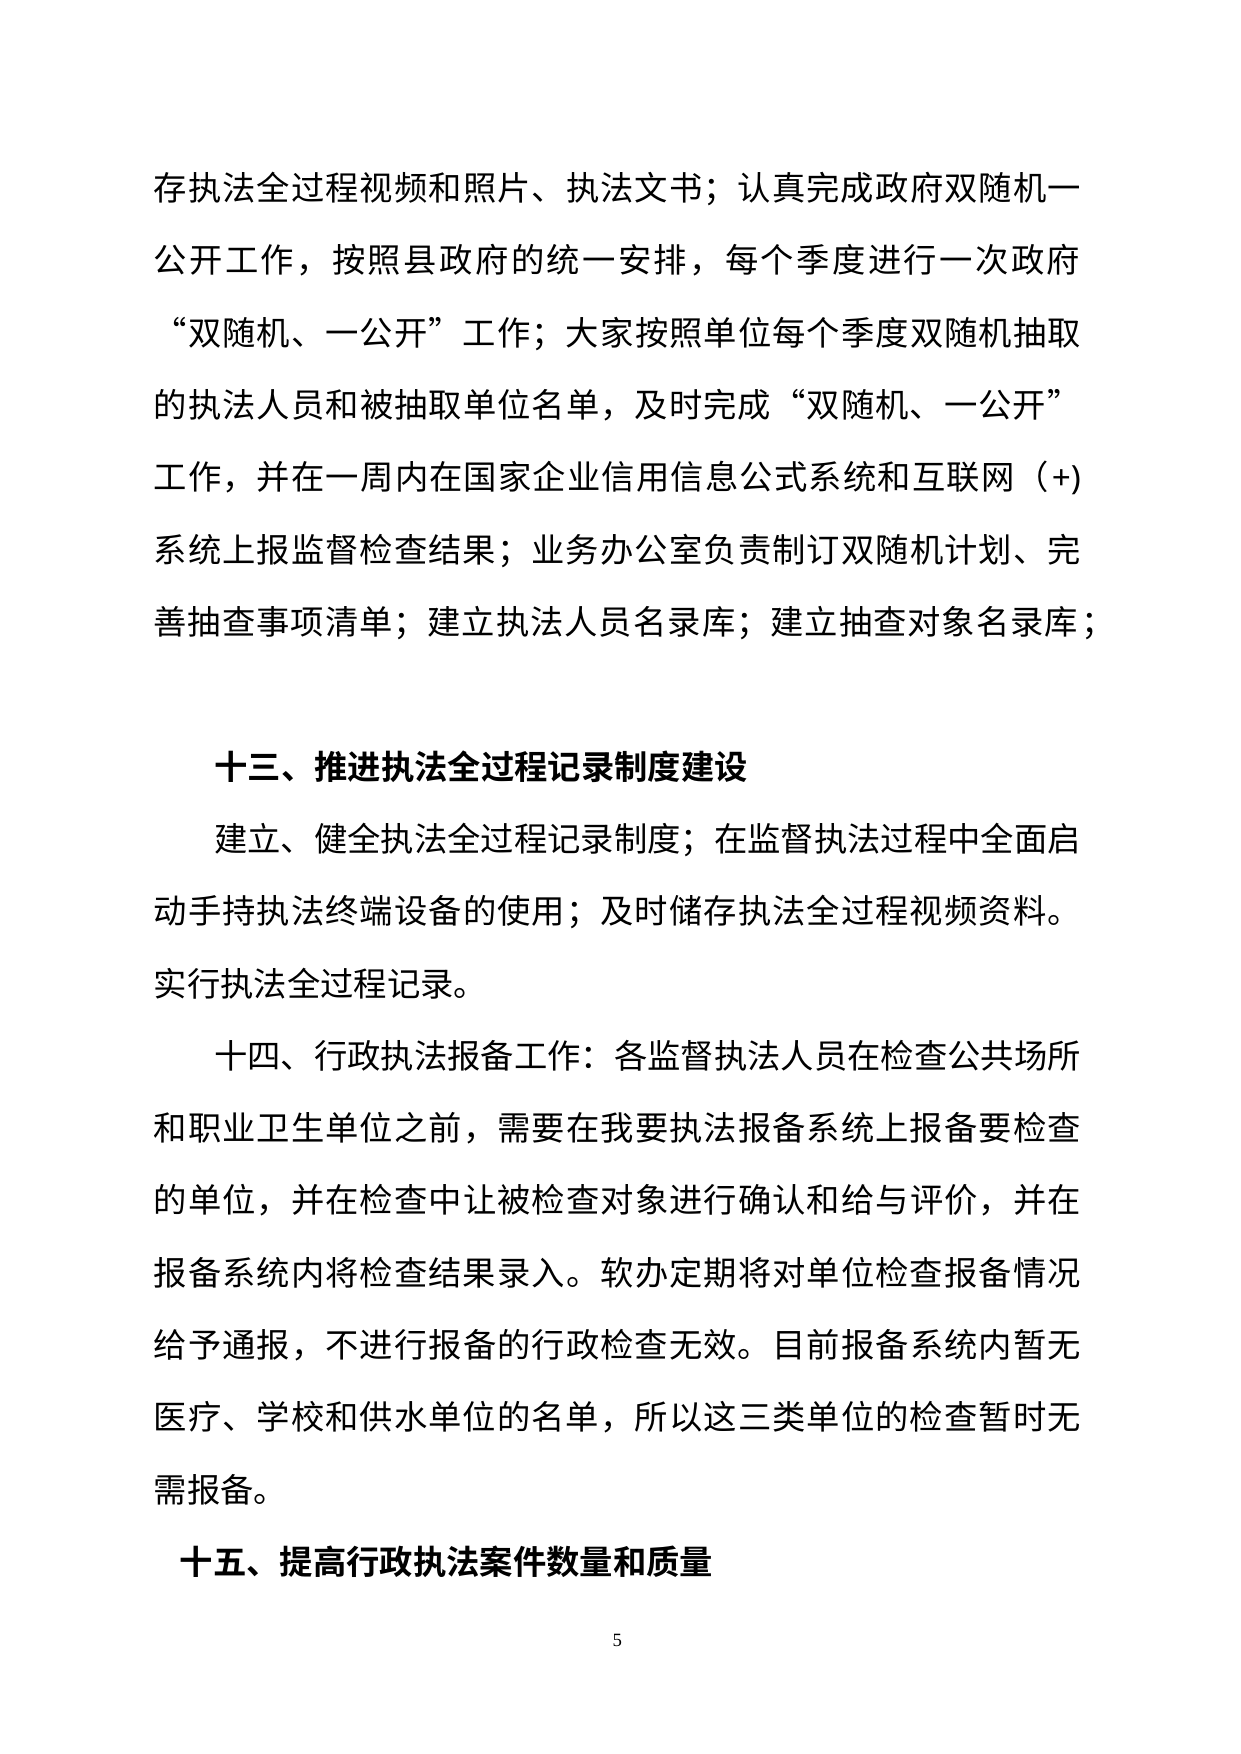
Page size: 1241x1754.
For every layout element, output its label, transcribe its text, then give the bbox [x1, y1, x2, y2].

text 建立、健全执法全过程记录制度；在监督执法过程中全面启动手持执法终端设备的使用；及时储存执法全过程视频资料。实行执法全过程记录。 [153, 813, 1081, 1006]
text 十三、推进执法全过程记录制度建设 [153, 741, 1081, 789]
text 十五、提高行政执法案件数量和质量 [153, 1536, 1081, 1584]
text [153, 162, 1081, 716]
text 十四、行政执法报备工作：各监督执法人员在检查公共场所和职业卫生单位之前，需要在我要执法报备系统上报备要检查的单位，并在检查中让被检查对象进行确认和给与评价，并在报备系统内将检查结果录入。软办定期将对单位检查报备情况给予通报，不进行报备的行政检查无效。目前报备系统内暂无医疗、学校和供水单位的名单，所以这三类单位的检查暂时无需报备。 [153, 1030, 1081, 1512]
